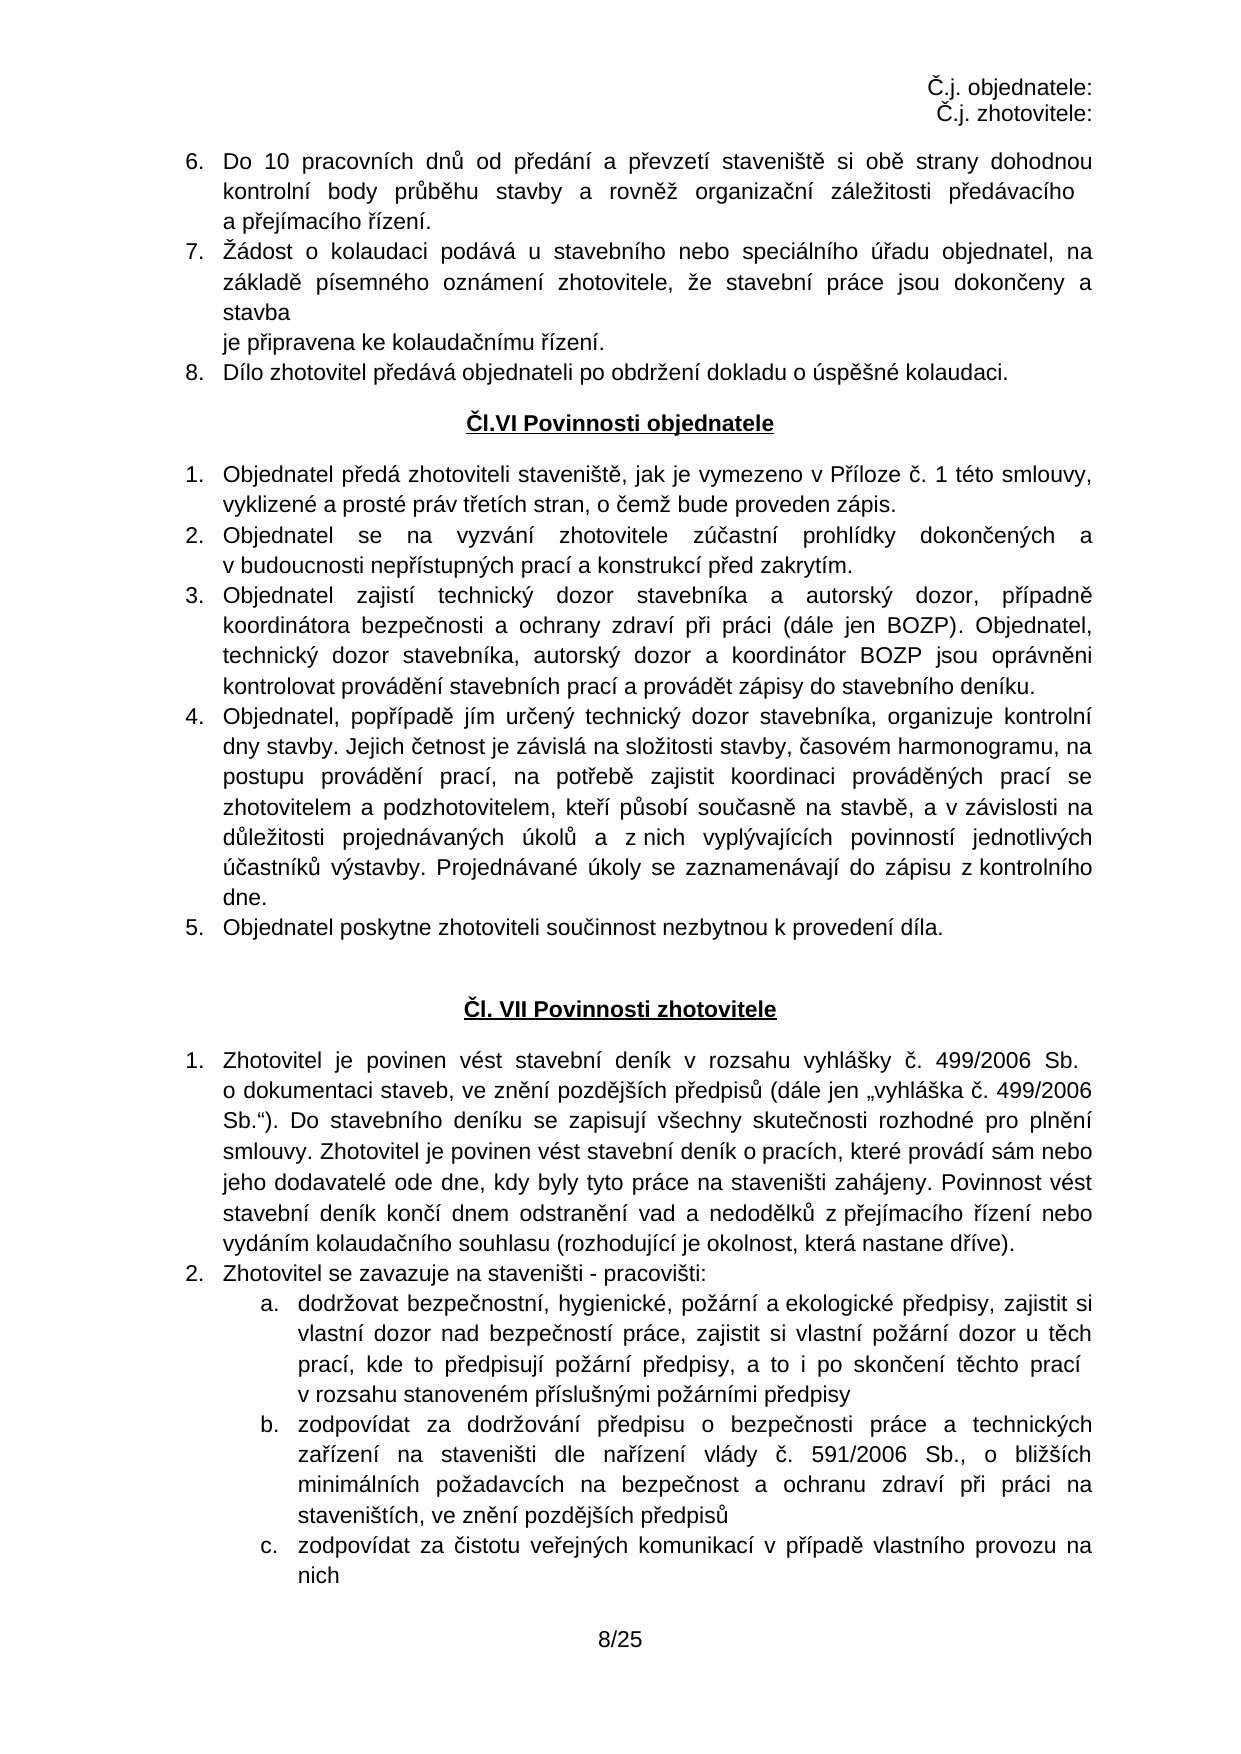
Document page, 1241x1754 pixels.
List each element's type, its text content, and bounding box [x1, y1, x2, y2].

list Objednatel zajistí technický dozor stavebníka a autorský dozor, případně koordinátora bezpečnosti a ochrany zdraví při práci (dále jen BOZP). Objednatel, technický dozor stavebníka, autorský dozor a koordinátor BOZP jsou oprávněni kontrolovat provádění stavebních prací a provádět zápisy do stavebního deníku. [185, 582, 1093, 699]
list Zhotovitel je povinen vést stavební deník v rozsahu vyhlášky č. 499/2006 Sb. o dokumentaci staveb, ve znění pozdějších předpisů (dále jen „vyhláška č. 499/2006 Sb.“). Do stavebního deníku se zapisují všechny skutečnosti rozhodné pro plnění smlouvy. Zhotovitel je povinen vést stavební deník o pracích, které provádí sám nebo jeho dodavatelé ode dne, kdy byly tyto práce na staveništi zahájeny. Povinnost vést stavební deník končí dnem odstranění vad a nedodělků z přejímacího řízení nebo vydáním kolaudačního souhlasu (rozhodující je okolnost, která nastane dříve). [185, 1047, 1093, 1256]
text Čl.VI Povinnosti objednatele [148, 410, 1093, 436]
text Čl. VII Povinnosti zhotovitele [148, 996, 1093, 1022]
list Objednatel, popřípadě jím určený technický dozor stavebníka, organizuje kontrolní dny stavby. Jejich četnost je závislá na složitosti stavby, časovém harmonogramu, na postupu provádění prací, na potřebě zajistit koordinaci prováděných prací se zhotovitelem a podzhotovitelem, kteří působí současně na stavbě, a v závislosti na důležitosti projednávaných úkolů a z nich vyplývajících povinností jednotlivých účastníků výstavby. Projednávané úkoly se zaznamenávají do zápisu z kontrolního dne. [185, 703, 1093, 910]
list Objednatel předá zhotoviteli staveniště, jak je vymezeno v Příloze č. 1 této smlouvy, vyklizené a prosté práv třetích stran, o čemž bude proveden zápis. [185, 461, 1093, 518]
list dodržovat bezpečnostní, hygienické, požární a ekologické předpisy, zajistit si vlastní dozor nad bezpečností práce, zajistit si vlastní požární dozor u těch prací, kde to předpisují požární předpisy, a to i po skončení těchto prací v rozsahu stanoveném příslušnými požárními předpisy [260, 1290, 1093, 1407]
list Zhotovitel se zavazuje na staveništi - pracovišti: [185, 1260, 1093, 1286]
list zodpovídat za čistotu veřejných komunikací v případě vlastního provozu na nich [260, 1532, 1093, 1588]
list Objednatel se na vyzvání zhotovitele zúčastní prohlídky dokončených a v budoucnosti nepřístupných prací a konstrukcí před zakrytím. [185, 522, 1093, 578]
list Žádost o kolaudaci podává u stavebního nebo speciálního úřadu objednatel, na základě písemného oznámení zhotovitele, že stavební práce jsou dokončeny a stavba je připravena ke kolaudačnímu řízení. [185, 238, 1093, 355]
list Dílo zhotovitel předává objednateli po obdržení dokladu o úspěšné kolaudaci. [185, 359, 1093, 385]
list zodpovídat za dodržování předpisu o bezpečnosti práce a technických zařízení na staveništi dle nařízení vlády č. 591/2006 Sb., o bližších minimálních požadavcích na bezpečnost a ochranu zdraví při práci na staveništích, ve znění pozdějších předpisů [260, 1411, 1093, 1528]
list Do 10 pracovních dnů od předání a převzetí staveniště si obě strany dohodnou kontrolní body průběhu stavby a rovněž organizační záležitosti předávacího a přejímacího řízení. [185, 148, 1093, 234]
list Objednatel poskytne zhotoviteli součinnost nezbytnou k provedení díla. [185, 914, 1093, 941]
